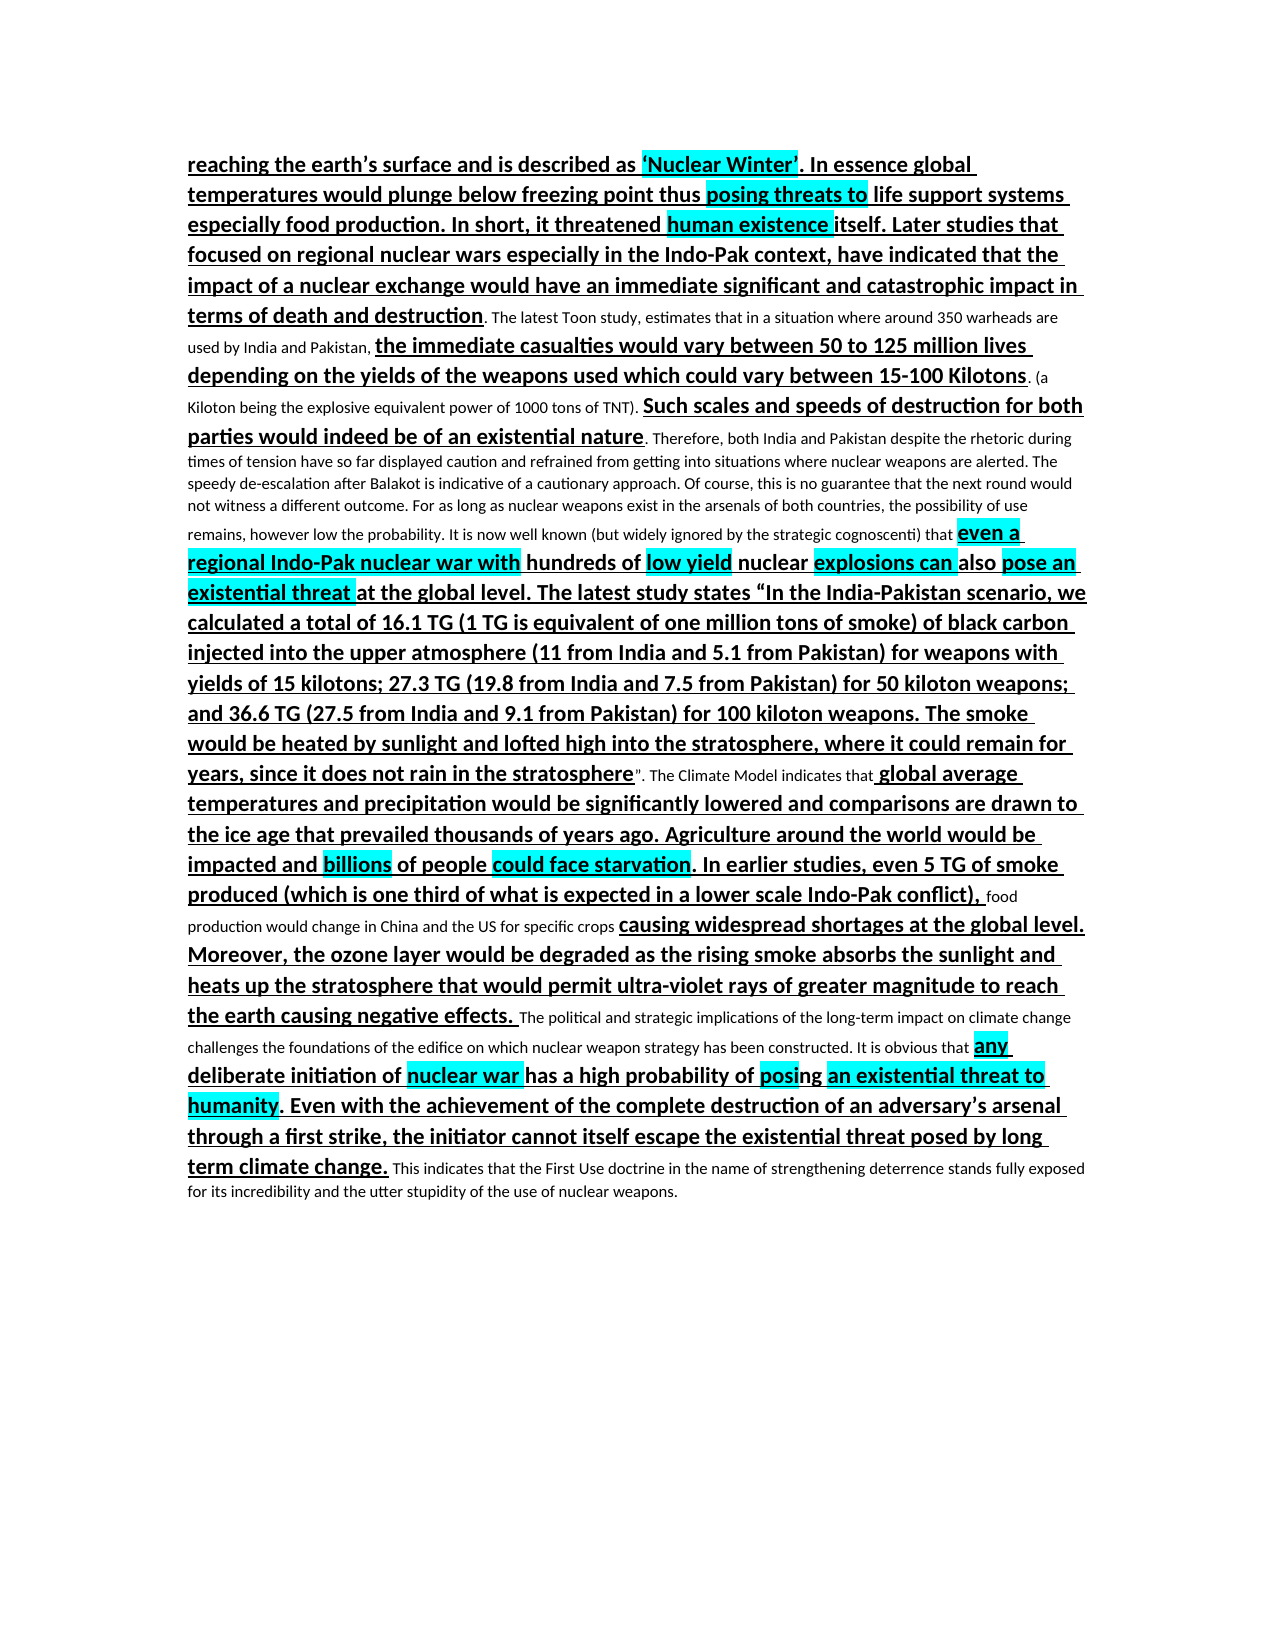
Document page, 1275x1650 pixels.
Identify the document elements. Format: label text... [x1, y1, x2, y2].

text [187, 150, 1087, 602]
